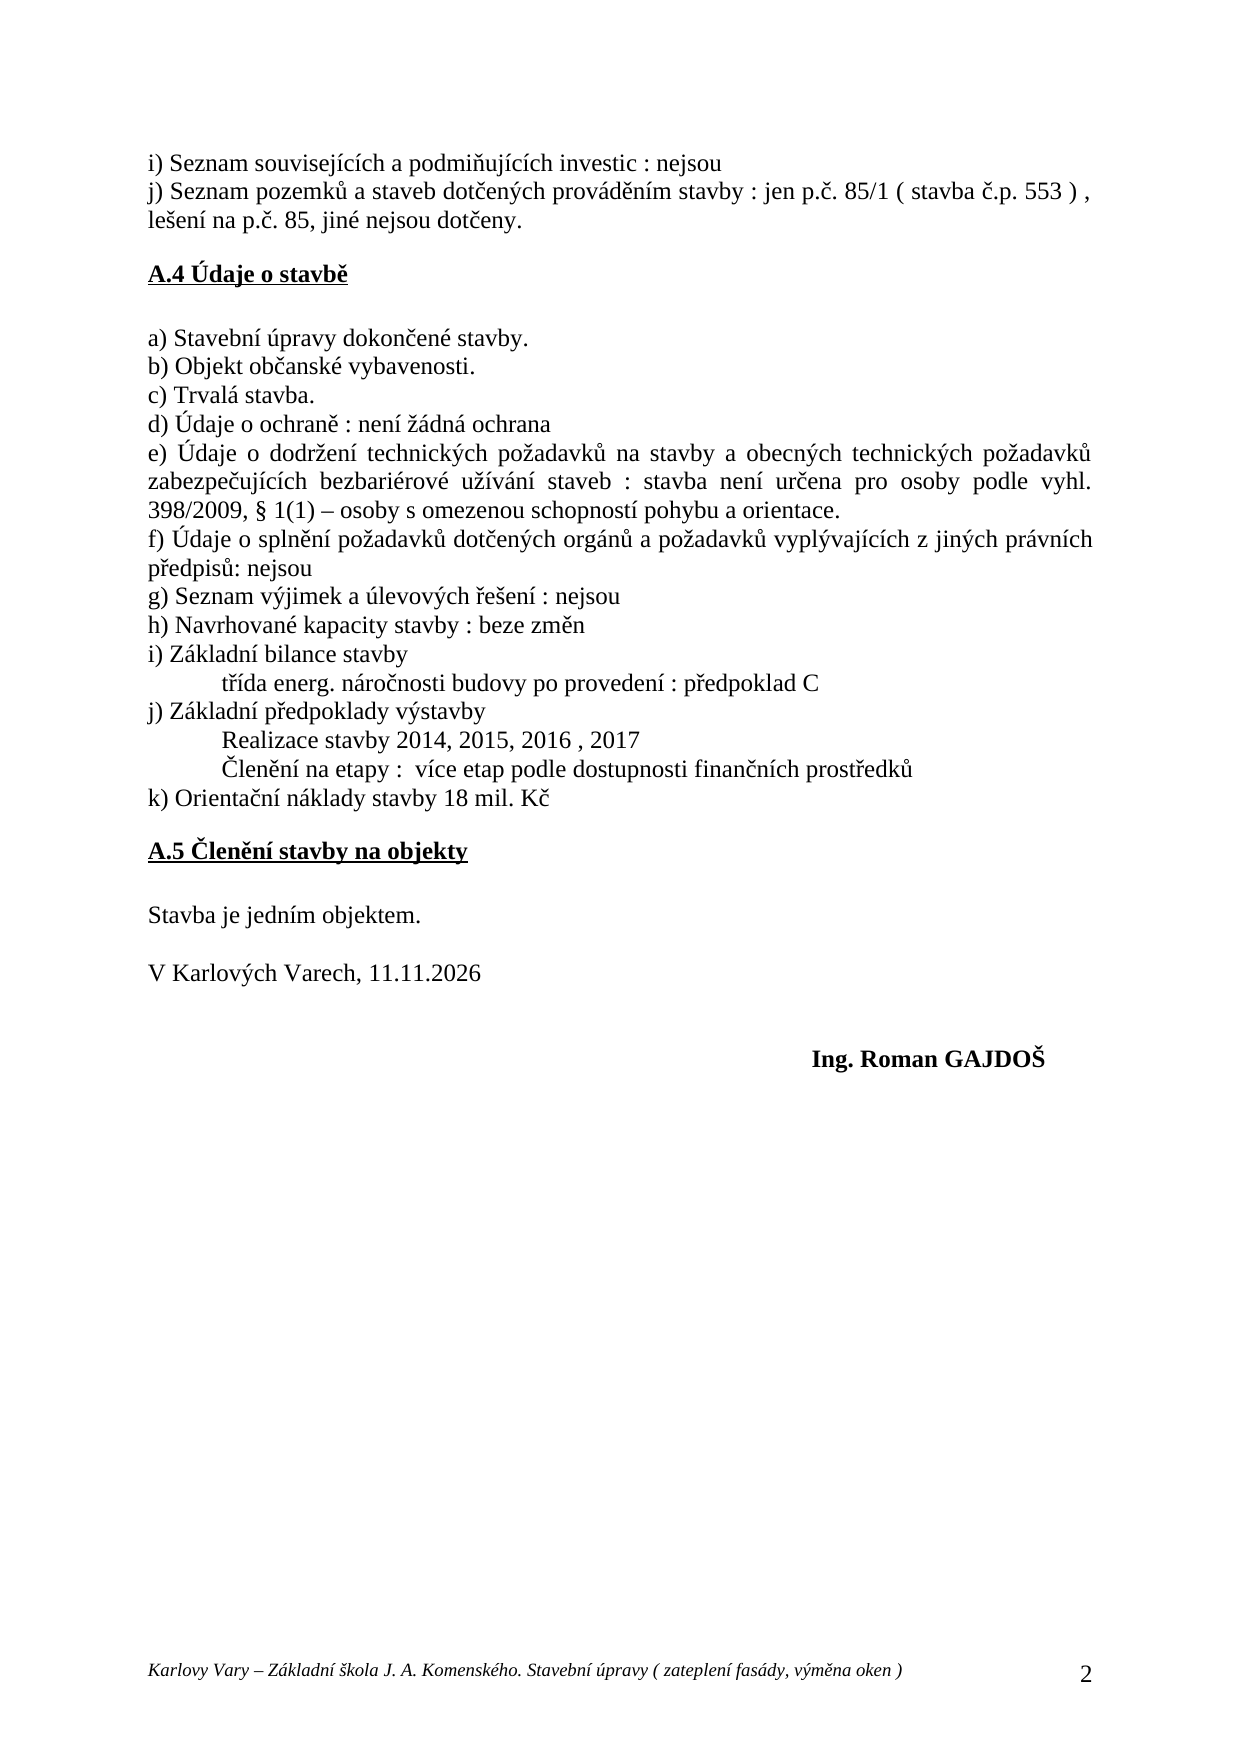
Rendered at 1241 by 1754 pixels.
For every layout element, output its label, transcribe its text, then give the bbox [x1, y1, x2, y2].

text j) Seznam pozemků a staveb dotčených prováděním stavby : jen p.č. 85/1 ( stavba č.p. 553 ) , lešení na p.č. 85, jiné nejsou dotčeny. [148, 176, 1093, 234]
text e) Údaje o dodržení technických požadavků na stavby a obecných technických požadavků zabezpečujících bezbariérové užívání staveb : stavba není určena pro osoby podle vyhl. 398/2009, § 1(1) – osoby s omezenou schopností pohybu a orientace. [148, 438, 1093, 524]
subtitle A.5 Členění stavby na objekty [148, 836, 1093, 865]
subtitle A.4 Údaje o stavbě [148, 259, 1093, 288]
text Ing. Roman GAJDOŠ [148, 1044, 1093, 1073]
text k) Orientační náklady stavby 18 mil. Kč [148, 783, 1093, 811]
text h) Navrhované kapacity stavby : beze změn [148, 610, 1093, 639]
text Realizace stavby 2014, 2015, 2016 , 2017 [148, 725, 1093, 754]
text třída energ. náročnosti budovy po provedení : předpoklad C [148, 668, 1093, 696]
text c) Trvalá stavba. [148, 380, 1093, 409]
text j) Základní předpoklady výstavby [148, 696, 1093, 725]
text b) Objekt občanské vybavenosti. [148, 351, 1093, 380]
text d) Údaje o ochraně : není žádná ochrana [148, 409, 1093, 438]
text V Karlových Varech, 6.3.2014 [148, 958, 1093, 986]
text a) Stavební úpravy dokončené stavby. [148, 323, 1093, 351]
text i) Seznam souvisejících a podmiňujících investic : nejsou [148, 148, 1093, 176]
text f) Údaje o splnění požadavků dotčených orgánů a požadavků vyplývajících z jiných právních předpisů: nejsou [148, 524, 1093, 581]
text g) Seznam výjimek a úlevových řešení : nejsou [148, 581, 1093, 610]
text Členění na etapy : více etap podle dostupnosti finančních prostředků [148, 754, 1093, 783]
text i) Základní bilance stavby [148, 639, 1093, 668]
text Stavba je jedním objektem. [148, 900, 1093, 929]
